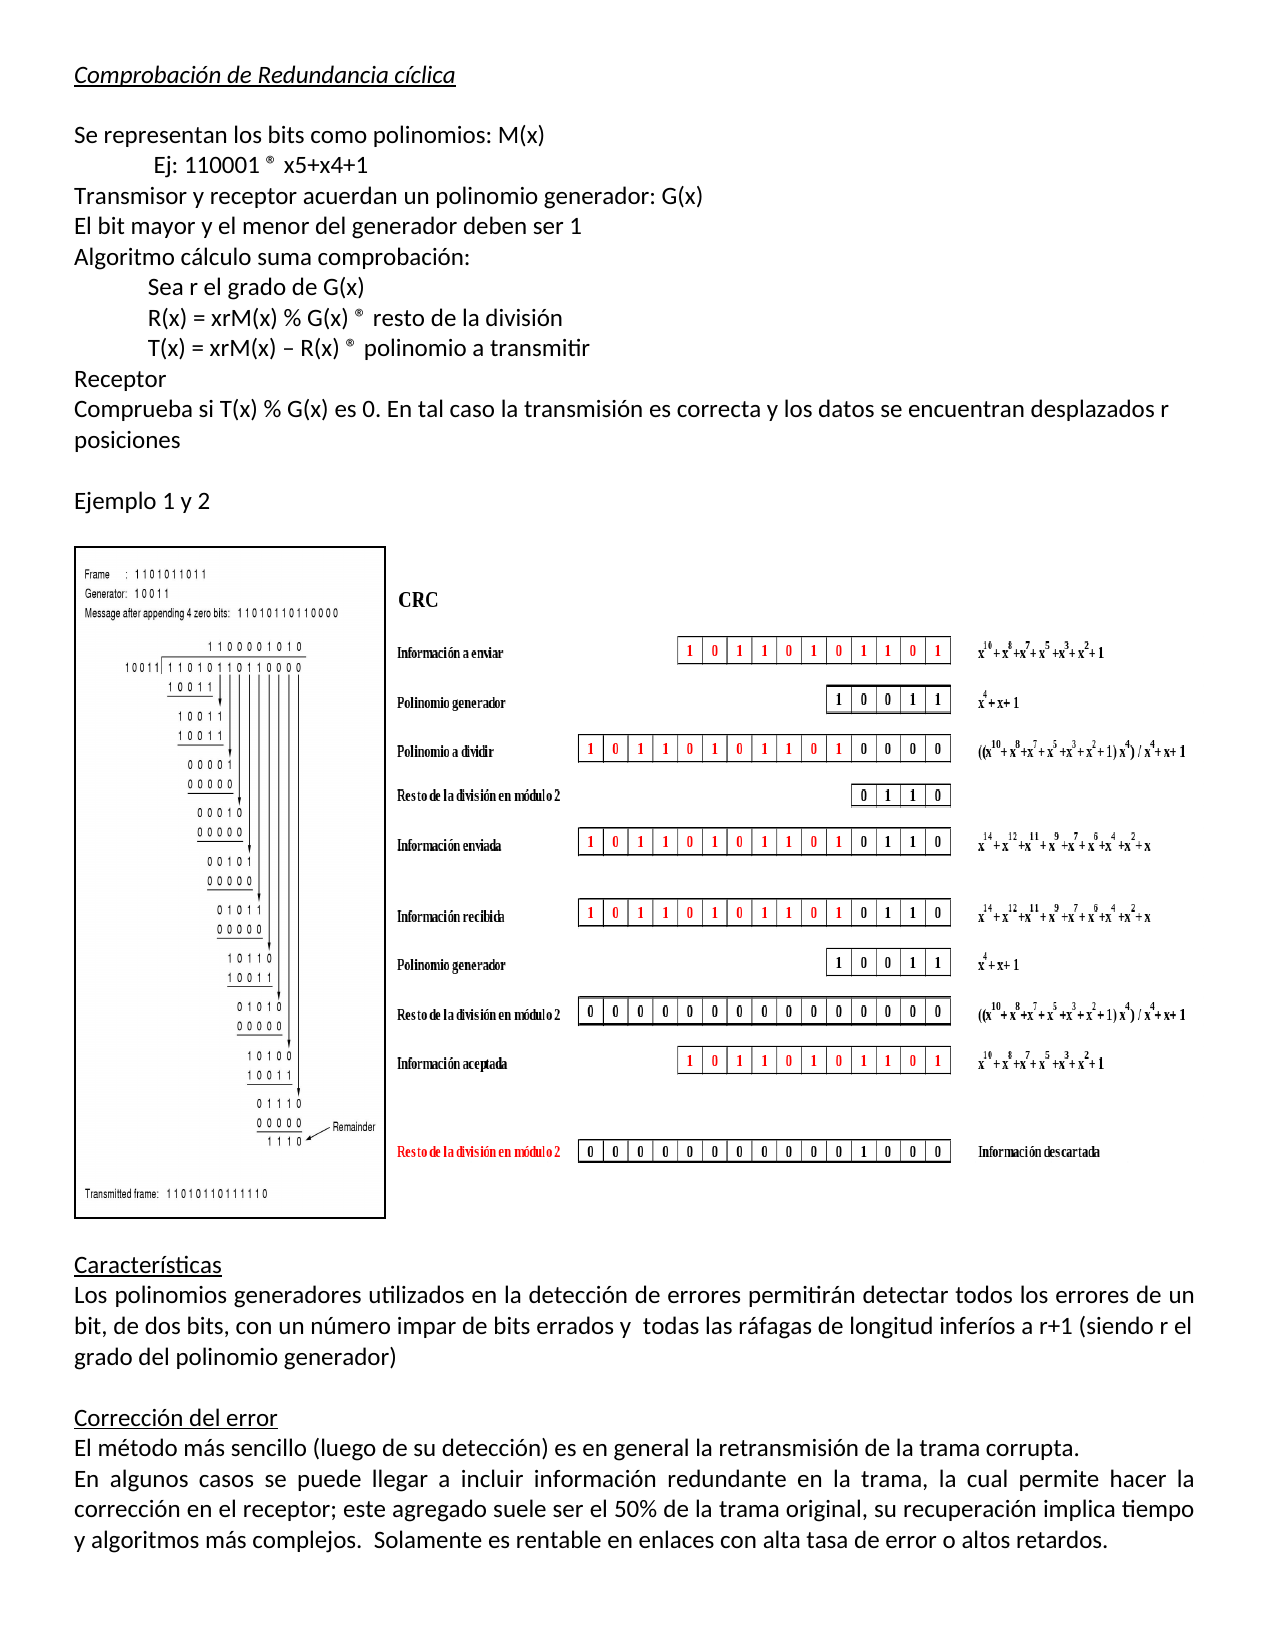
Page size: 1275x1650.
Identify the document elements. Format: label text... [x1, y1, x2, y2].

text R(x) = xrM(x) % G(x) ® resto de la división [74, 302, 1196, 332]
text Ej: 110001 ® x5+x4+1 [74, 149, 1196, 180]
text Comprueba si T(x) % G(x) es 0. En tal caso la transmisión es correcta y los datos se encuentran desplazados r posiciones [74, 393, 1196, 454]
text El método más sencillo (luego de su detección) es en general la retransmisión de la trama corrupta. [74, 1432, 1196, 1463]
text Los polinomios generadores utilizados en la detección de errores permitirán detectar todos los errores de un bit, de dos bits, con un número impar de bits errados y todas las ráfagas de longitud inferíos a r+1 (siendo r el grado del polinomio generador) [74, 1280, 1196, 1371]
text Algoritmo cálculo suma comprobación: [74, 241, 1196, 271]
text T(x) = xrM(x) – R(x) ® polinomio a transmitir [74, 332, 1196, 363]
text Ejemplo 1 y 2 [74, 485, 1196, 516]
text Sea r el grado de G(x) [74, 271, 1196, 302]
text Características [74, 1249, 1196, 1280]
text El bit mayor y el menor del generador deben ser 1 [74, 210, 1196, 241]
text Comprobación de Redundancia cíclica [74, 59, 1196, 89]
text Receptor [74, 363, 1196, 393]
text En algunos casos se puede llegar a incluir información redundante en la trama, la cual permite hacer la corrección en el receptor; este agregado suele ser el 50% de la trama original, su recuperación implica tiempo y algoritmos más complejos. Solamente es rentable en enlaces con alta tasa de error o altos retardos. [74, 1463, 1196, 1554]
text Corrección del error [74, 1402, 1196, 1432]
text Se representan los bits como polinomios: M(x) [74, 119, 1196, 149]
text Transmisor y receptor acuerdan un polinomio generador: G(x) [74, 180, 1196, 210]
